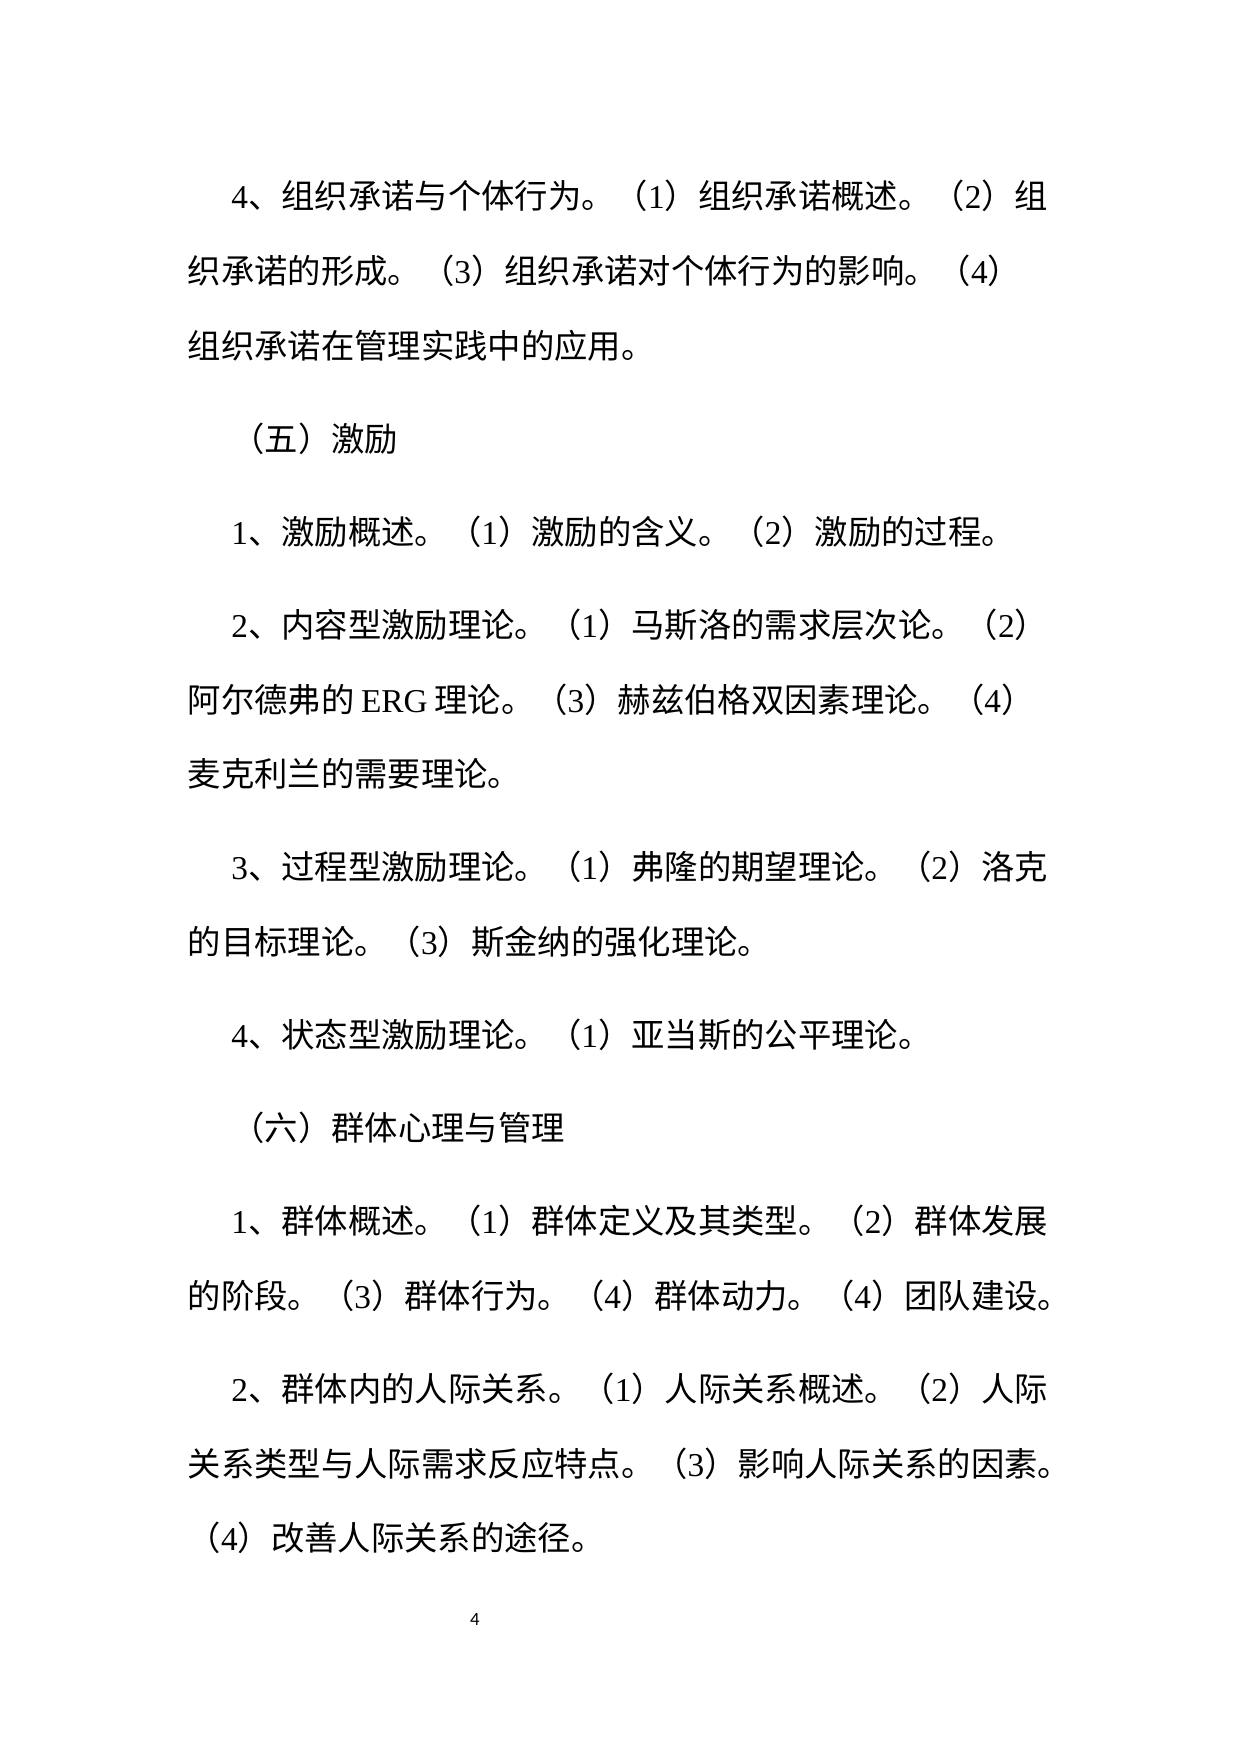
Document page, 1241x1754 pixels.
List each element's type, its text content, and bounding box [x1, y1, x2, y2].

text 4、组织承诺与个体行为。（1）组织承诺概述。（2）组织承诺的形成。（3）组织承诺对个体行为的影响。（4）组织承诺在管理实践中的应用。 [187, 162, 1053, 376]
text 3、过程型激励理论。（1）弗隆的期望理论。（2）洛克的目标理论。（3）斯金纳的强化理论。 [187, 833, 1053, 972]
text 1、群体概述。（1）群体定义及其类型。（2）群体发展的阶段。（3）群体行为。（4）群体动力。（4）团队建设。 [187, 1187, 1053, 1326]
text 1、激励概述。（1）激励的含义。（2）激励的过程。 [187, 497, 1053, 562]
text （五）激励 [187, 404, 1053, 469]
text 4、状态型激励理论。（1）亚当斯的公平理论。 [187, 1001, 1053, 1066]
text 2、群体内的人际关系。（1）人际关系概述。（2）人际关系类型与人际需求反应特点。（3）影响人际关系的因素。（4）改善人际关系的途径。 [187, 1354, 1053, 1569]
text 2、内容型激励理论。（1）马斯洛的需求层次论。（2）阿尔德弗的ERG理论。（3）赫兹伯格双因素理论。（4）麦克利兰的需要理论。 [187, 590, 1053, 805]
text （六）群体心理与管理 [187, 1093, 1053, 1158]
